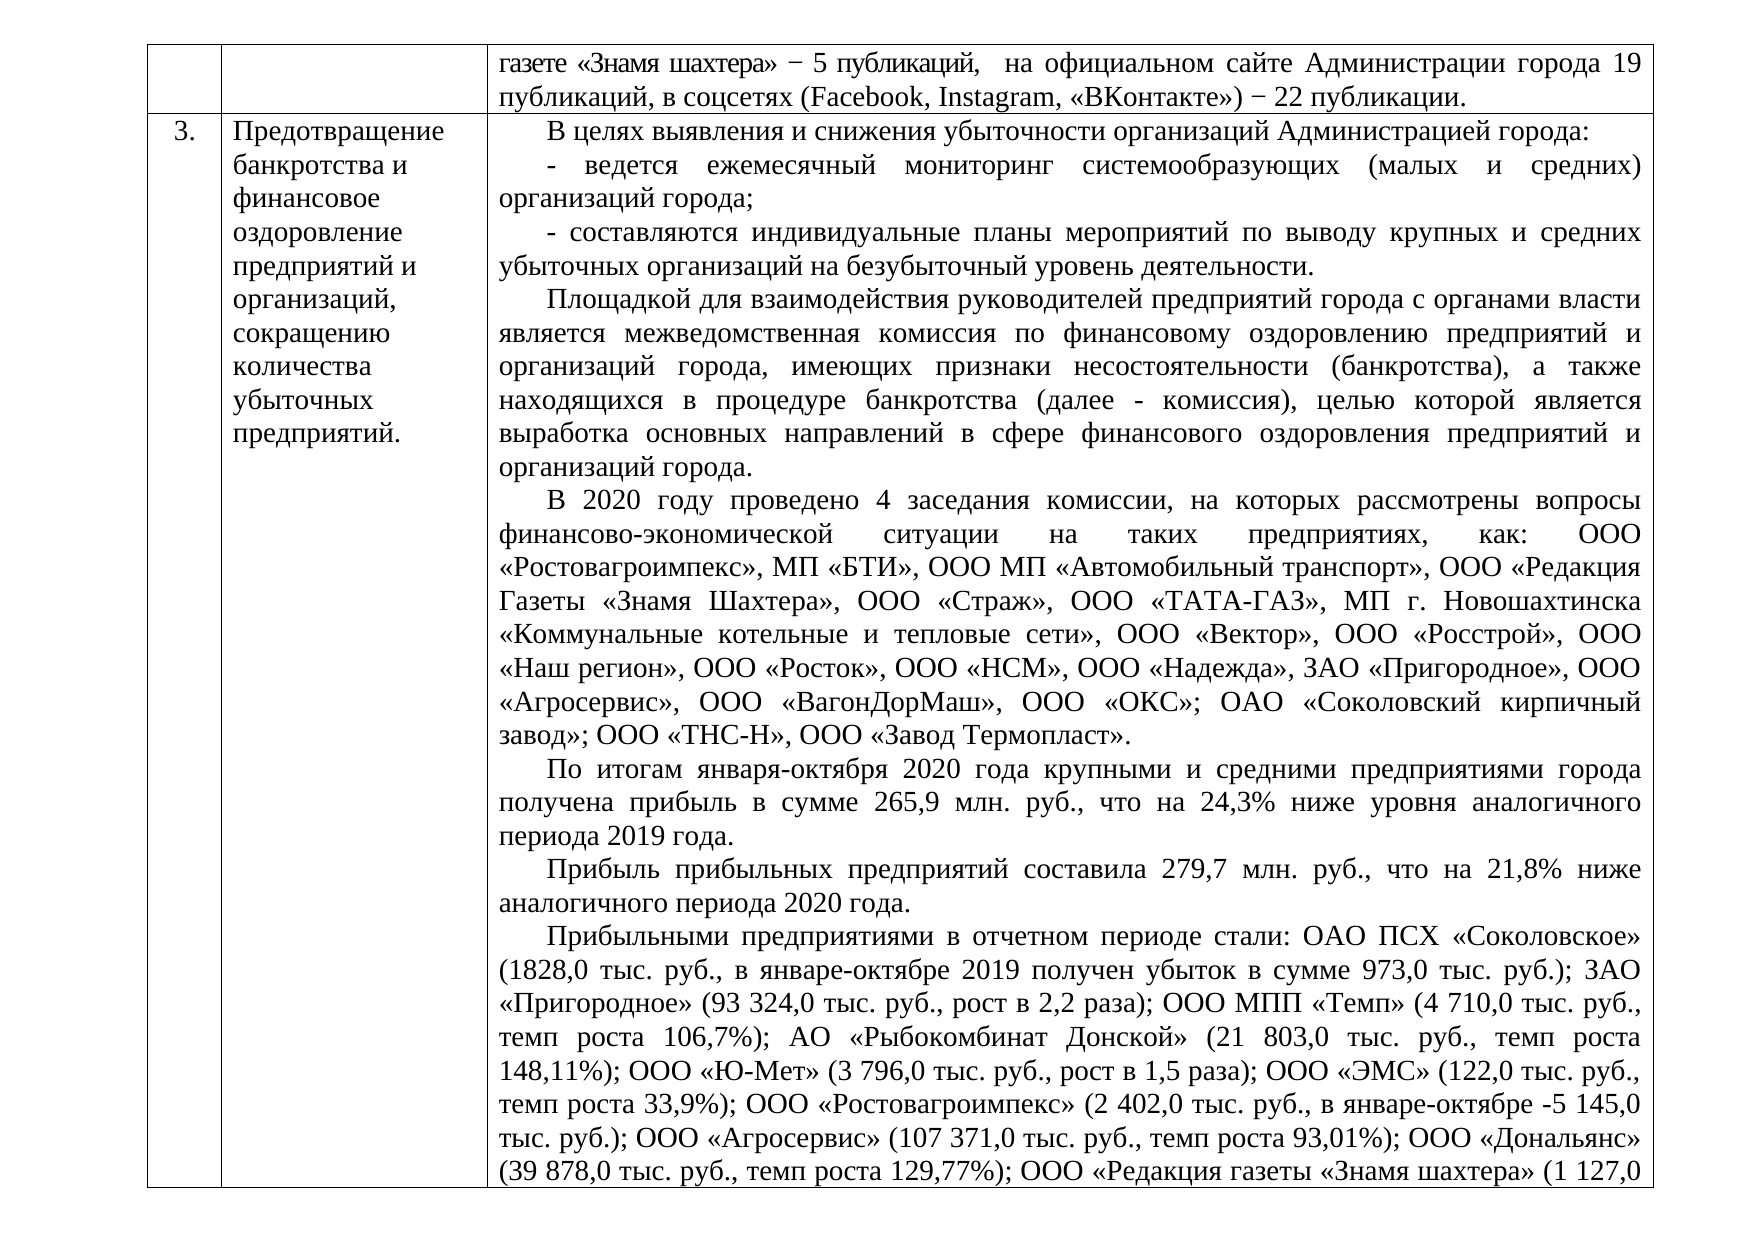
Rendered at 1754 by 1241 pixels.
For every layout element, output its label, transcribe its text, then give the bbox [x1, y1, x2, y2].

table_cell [222, 114, 487, 1187]
table_cell 3. [148, 114, 221, 1187]
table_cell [488, 45, 1653, 112]
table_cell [488, 114, 1653, 1187]
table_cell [222, 45, 487, 112]
table_cell 2. [148, 45, 221, 112]
